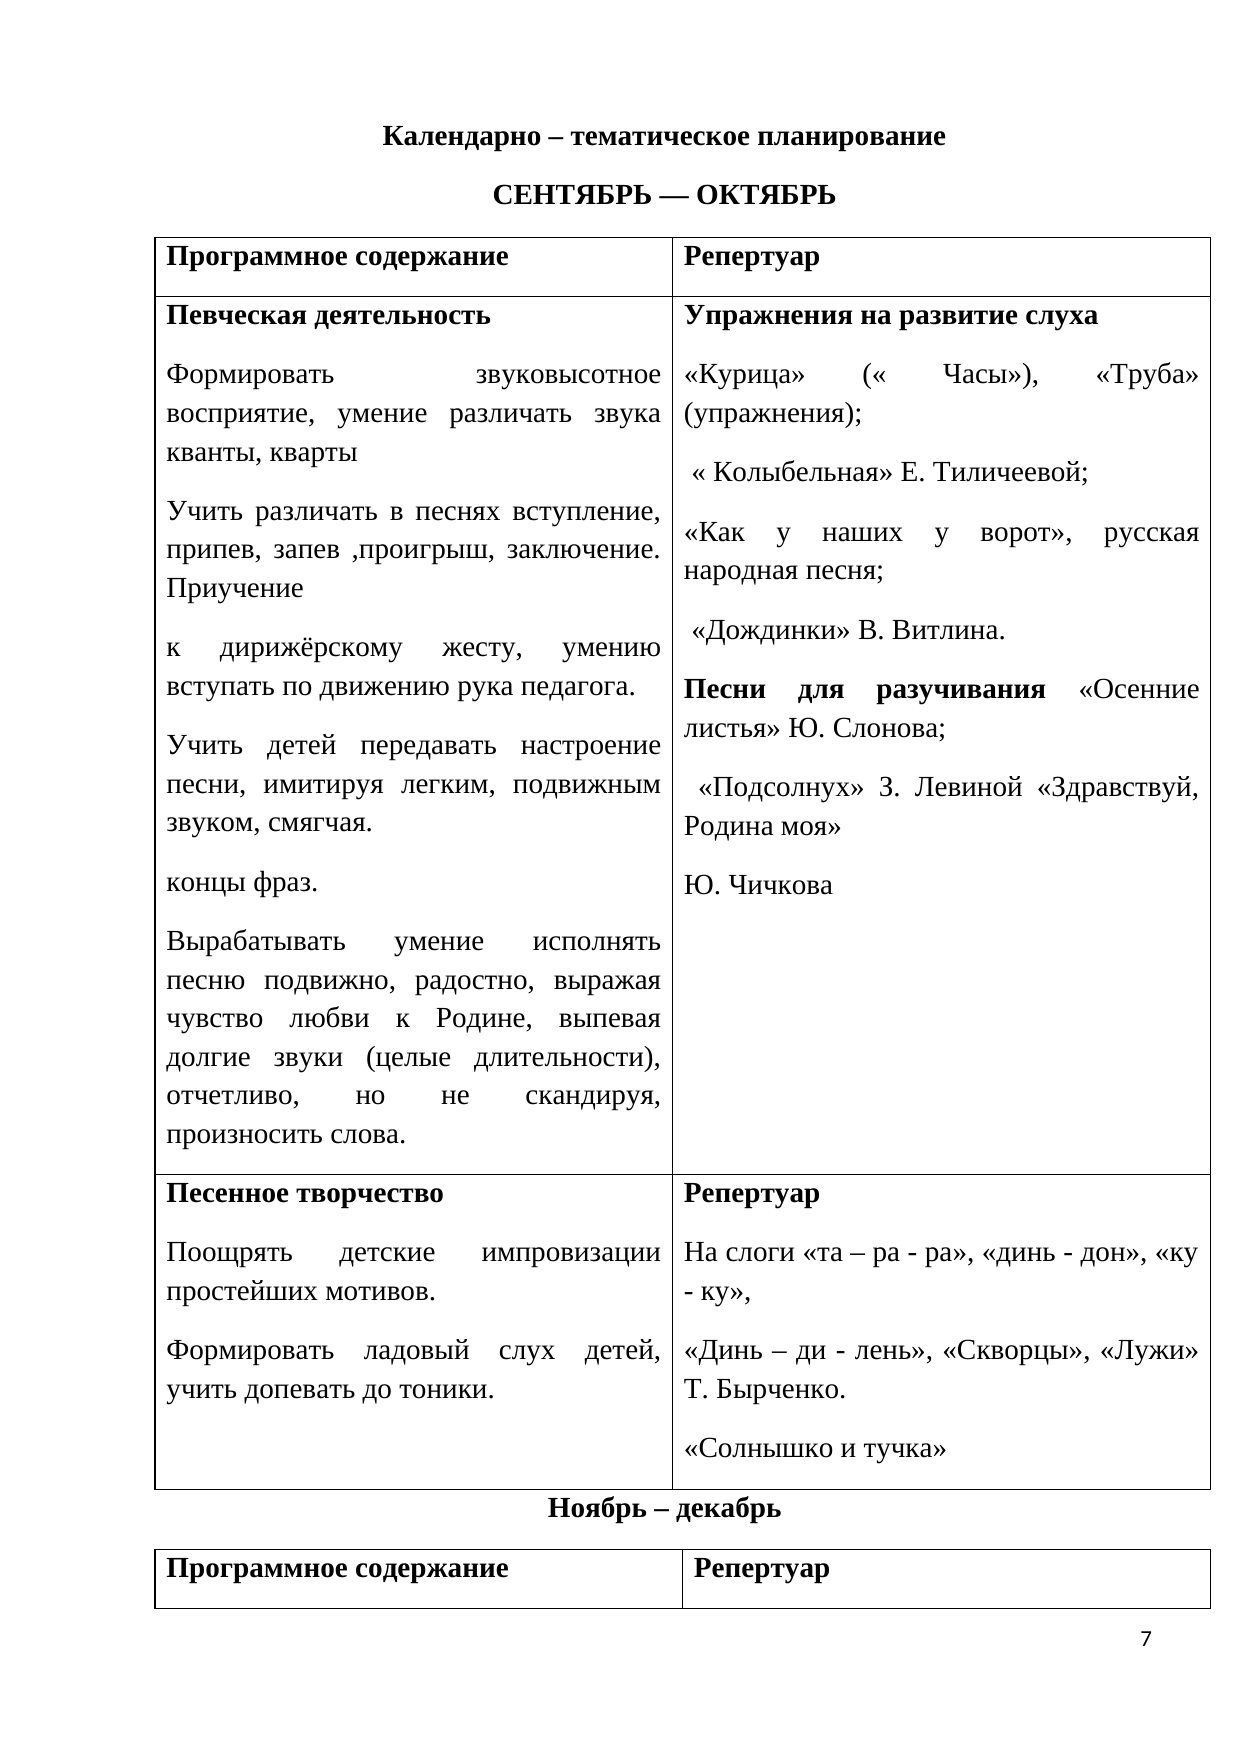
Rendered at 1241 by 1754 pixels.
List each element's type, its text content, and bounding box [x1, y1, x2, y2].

text СЕНТЯБРЬ — ОКТЯБРЬ [177, 177, 1152, 211]
table_header Репертуар [683, 1550, 1210, 1608]
table_cell Упражнения на развитие слуха «Курица» (« Часы»), «Труба» (упражнения); « Колыбельная» Е. Тиличеевой; «Как у наших у ворот», русская народная песня; «Дождинки» В. Витлина. Песни для разучивания «Осенние листья» Ю. Слонова; «Подсолнух» З. Левиной «Здравствуй, Родина моя» Ю. Чичкова [673, 297, 1210, 1174]
table_header Репертуар [673, 238, 1210, 296]
table_cell Песенное творчество Поощрять детские импровизации простейших мотивов. Формировать ладовый слух детей, учить допевать до тоники. [156, 1175, 672, 1489]
table_cell Репертуар На слоги «та – ра - ра», «динь - дон», «ку - ку», «Динь – ди - лень», «Скворцы», «Лужи» Т. Бырченко. «Солнышко и тучка» [673, 1175, 1210, 1489]
table_header Программное содержание [156, 1550, 682, 1608]
table_header Программное содержание [156, 238, 672, 296]
table_cell Певческая деятельность Формировать звуковысотное восприятие, умение различать звука кванты, кварты Учить различать в песнях вступление, припев, запев ,проигрыш, заключение. Приучение к дирижёрскому жесту, умению вступать по движению рука педагога. Учить детей передавать настроение песни, имитируя легким, подвижным звуком, смягчая. концы фраз. Вырабатывать умение исполнять песню подвижно, радостно, выражая чувство любви к Родине, выпевая долгие звуки (целые длительности), отчетливо, но не скандируя, произносить слова. [156, 297, 672, 1174]
text Календарно – тематическое планирование [177, 118, 1152, 152]
text Ноябрь – декабрь [177, 1490, 1152, 1523]
